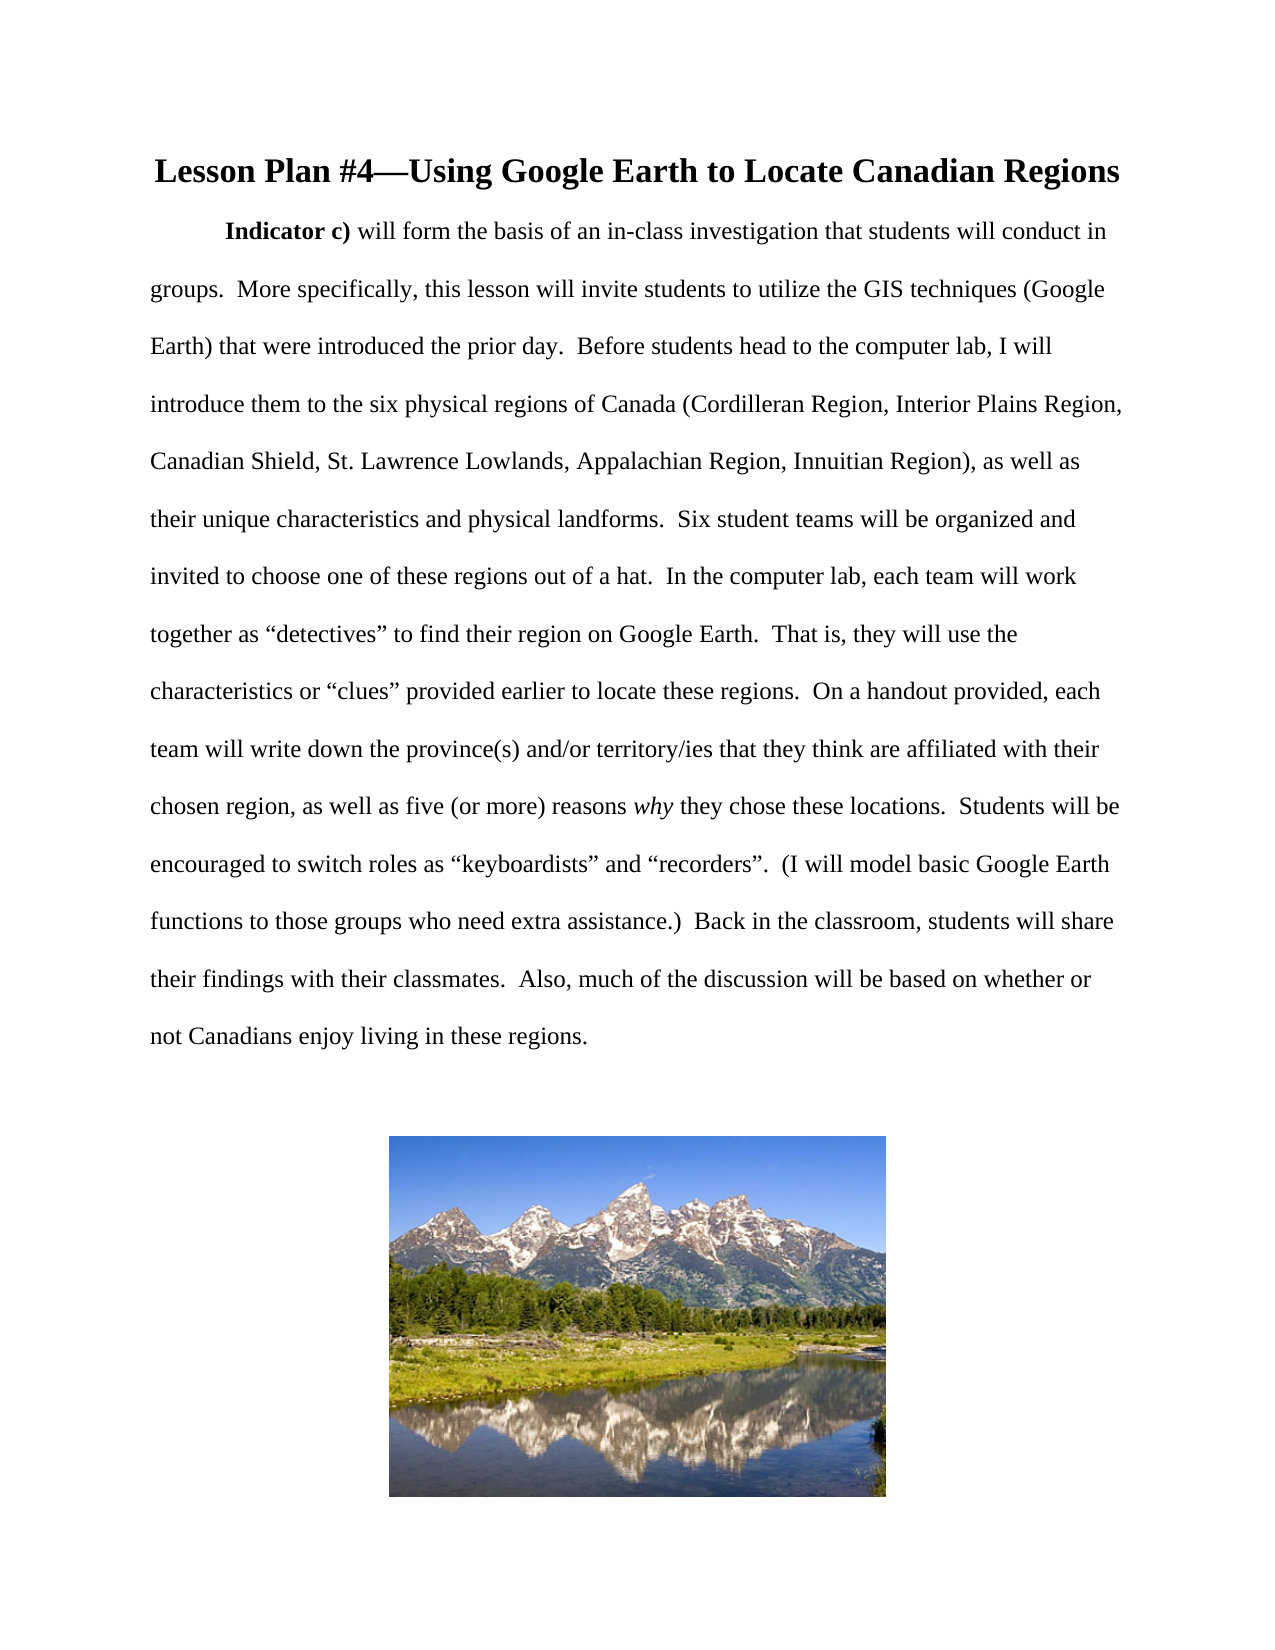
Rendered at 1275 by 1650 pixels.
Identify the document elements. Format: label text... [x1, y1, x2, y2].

text Indicator c) will form the basis of an in-class investigation that students will conduct in groups. More specifically, this lesson will invite students to utilize the GIS techniques (Google Earth) that were introduced the prior day. Before students head to the computer lab, I will introduce them to the six physical regions of Canada (Cordilleran Region, Interior Plains Region, Canadian Shield, St. Lawrence Lowlands, Appalachian Region, Innuitian Region), as well as their unique characteristics and physical landforms. Six student teams will be organized and invited to choose one of these regions out of a hat. In the computer lab, each team will work together as “detectives” to find their region on Google Earth. That is, they will use the characteristics or “clues” provided earlier to locate these regions. On a handout provided, each team will write down the province(s) and/or territory/ies that they think are affiliated with their chosen region, as well as five (or more) reasons why they chose these locations. Students will be encouraged to switch roles as “keyboardists” and “recorders”. (I will model basic Google Earth functions to those groups who need extra assistance.) Back in the classroom, students will share their findings with their classmates. Also, much of the discussion will be based on whether or not Canadians enjoy living in these regions. [150, 216, 1125, 1050]
text Lesson Plan #4—Using Google Earth to Locate Canadian Regions [150, 150, 1125, 189]
picture [389, 1136, 886, 1497]
